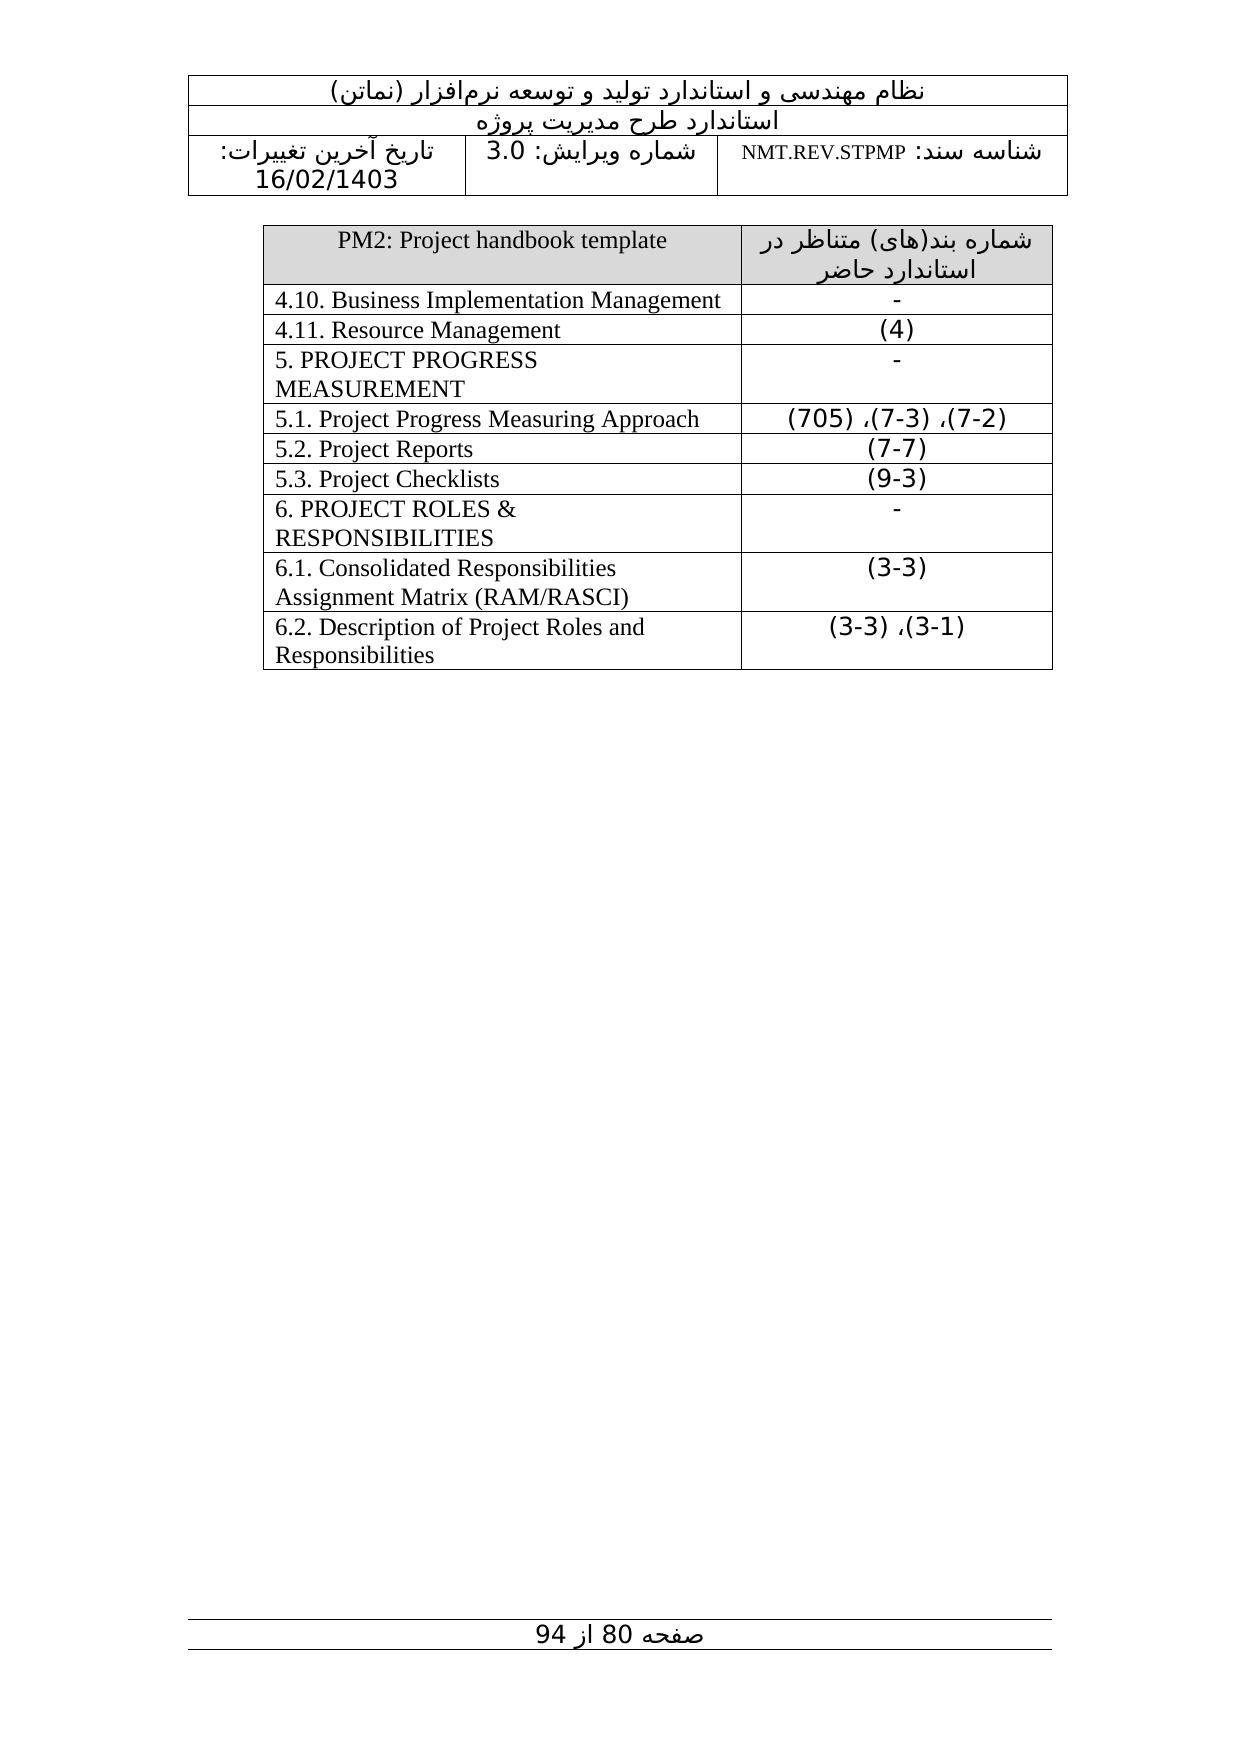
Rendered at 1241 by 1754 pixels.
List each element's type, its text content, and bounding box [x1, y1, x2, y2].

table_cell - [742, 345, 1052, 403]
table_cell 5. PROJECT PROGRESS MEASUREMENT [264, 345, 741, 403]
table_cell (3-1)، (3-3) [742, 612, 1052, 669]
table_cell (3-3) [742, 553, 1052, 611]
table_cell 6.2. Description of Project Roles and Responsibilities [264, 612, 741, 669]
table_cell - [742, 285, 1052, 314]
table_cell (7-2)، (7-3)، (705) [742, 404, 1052, 433]
table_cell (9-3) [742, 464, 1052, 493]
table_cell - [742, 495, 1052, 552]
table_cell 4.11. Resource Management [264, 315, 741, 344]
table_header شماره بند(های) متناظر در استاندارد حاضر [742, 226, 1052, 284]
table_cell 6. PROJECT ROLES & RESPONSIBILITIES [264, 495, 741, 552]
table_cell 5.3. Project Checklists [264, 464, 741, 493]
table_header PM2: Project handbook template [264, 226, 741, 284]
table_cell 6.1. Consolidated Responsibilities Assignment Matrix (RAM/RASCI) [264, 553, 741, 611]
table_cell (7-7) [742, 434, 1052, 463]
table_cell (4) [742, 315, 1052, 344]
table_cell 5.2. Project Reports [264, 434, 741, 463]
table_cell 4.10. Business Implementation Management [264, 285, 741, 314]
table_cell 5.1. Project Progress Measuring Approach [264, 404, 741, 433]
